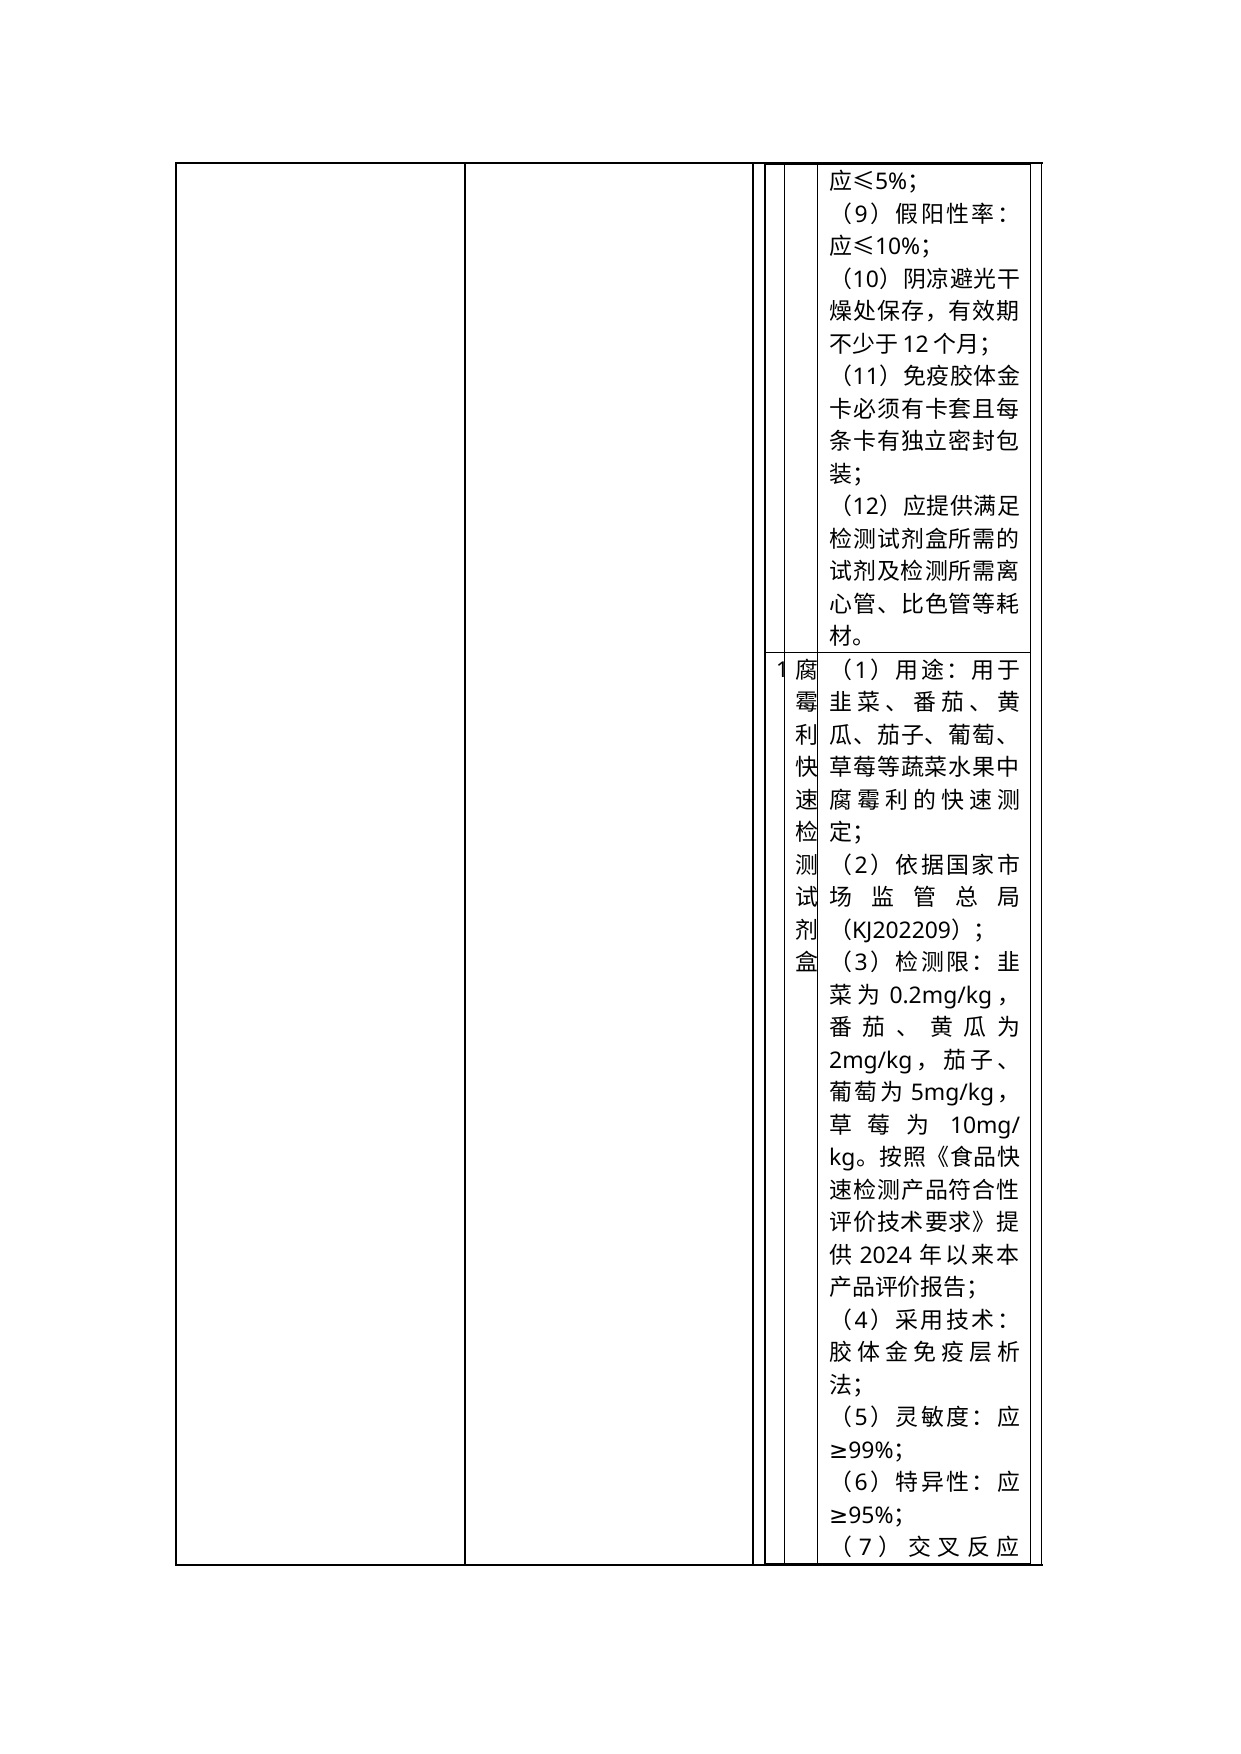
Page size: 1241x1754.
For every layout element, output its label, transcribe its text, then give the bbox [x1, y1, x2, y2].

table_cell 2 [177, 164, 464, 1564]
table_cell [766, 653, 784, 1563]
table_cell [818, 165, 1030, 652]
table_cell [785, 653, 817, 1563]
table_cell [1031, 164, 1041, 1564]
table_cell [466, 164, 752, 1564]
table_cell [818, 653, 1030, 1563]
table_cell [754, 164, 764, 1564]
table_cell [766, 165, 784, 652]
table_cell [785, 165, 817, 652]
